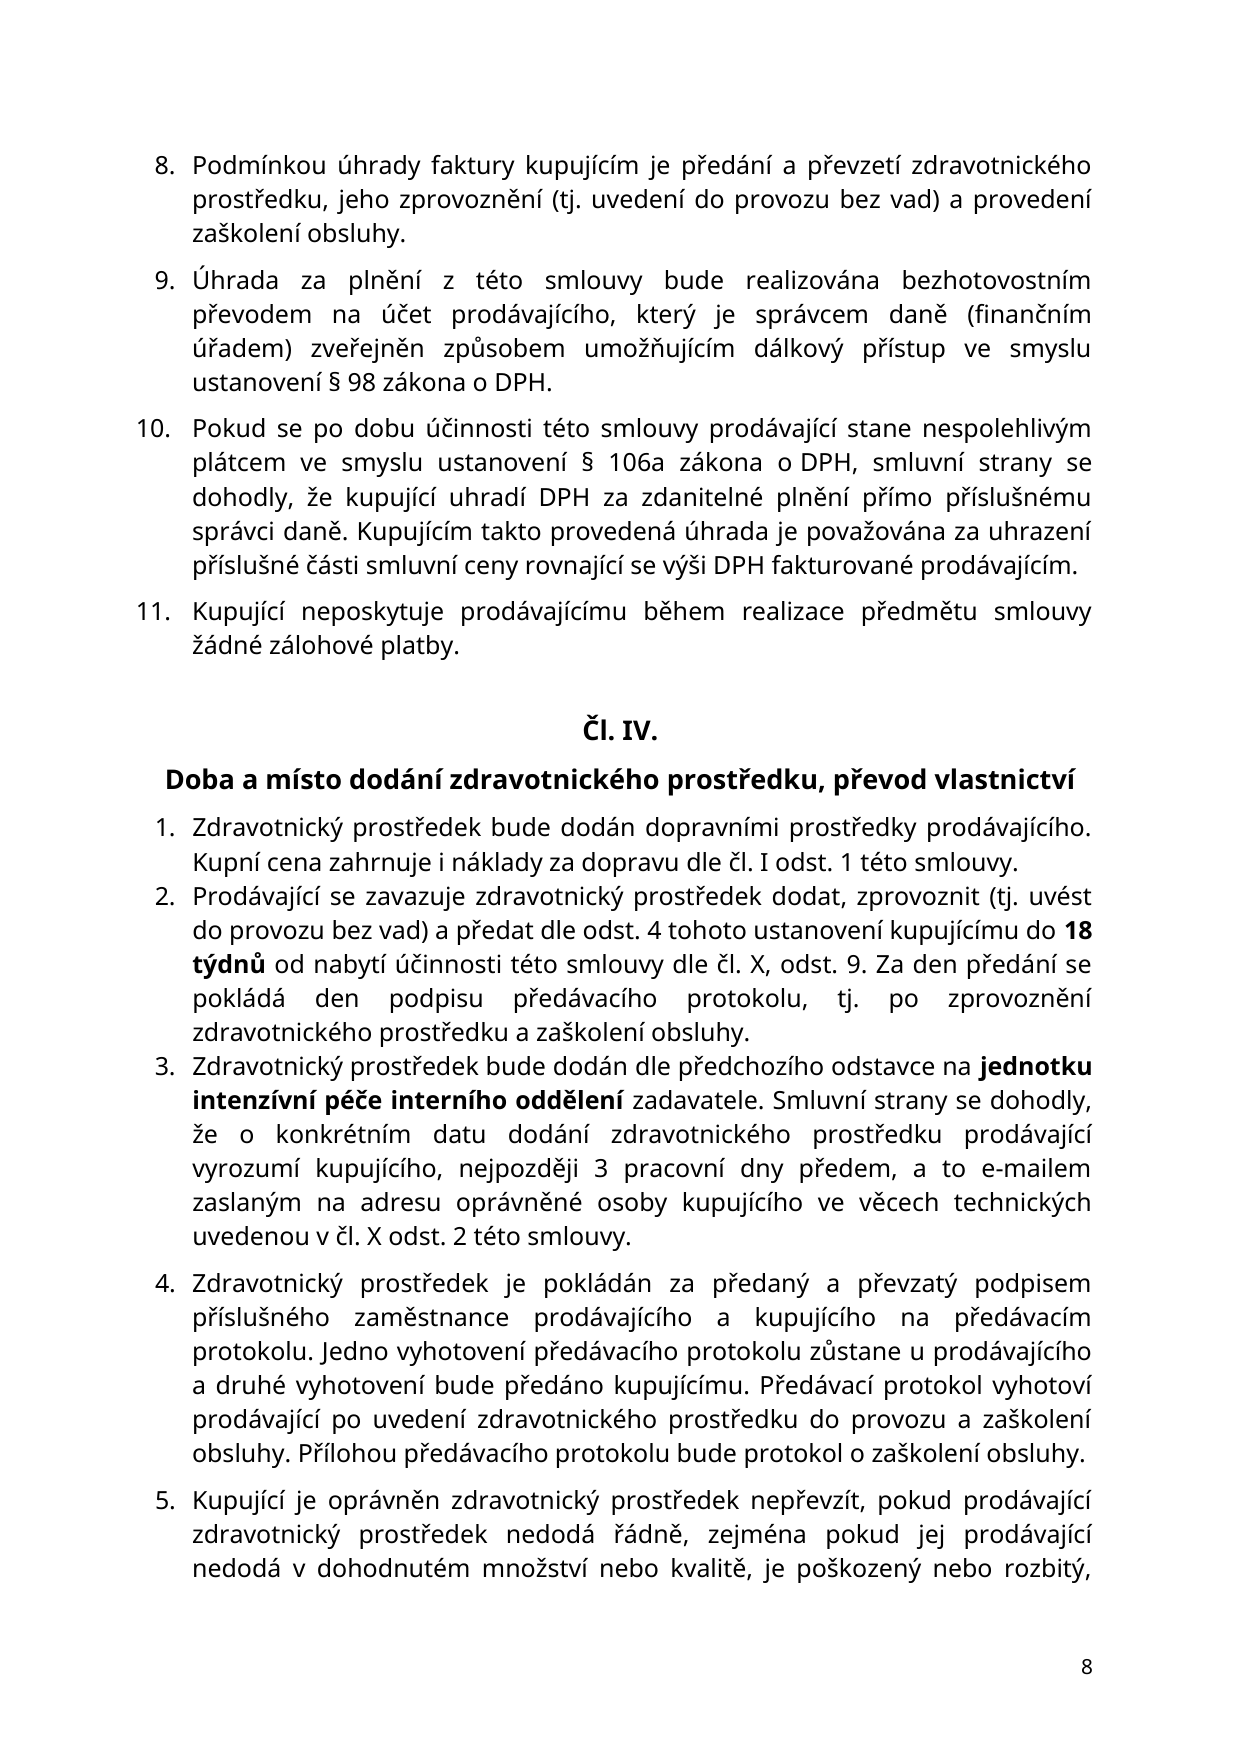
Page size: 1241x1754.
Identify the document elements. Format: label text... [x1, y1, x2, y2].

list Zdravotnický prostředek je pokládán za předaný a převzatý podpisem příslušného zaměstnance prodávajícího a kupujícího na předávacím protokolu. Jedno vyhotovení předávacího protokolu zůstane u prodávajícího a druhé vyhotovení bude předáno kupujícímu. Předávací protokol vyhotoví prodávající po uvedení zdravotnického prostředku do provozu a zaškolení obsluhy. Přílohou předávacího protokolu bude protokol o zaškolení obsluhy. [155, 1265, 1093, 1470]
list Úhrada za plnění z této smlouvy bude realizována bezhotovostním převodem na účet prodávajícího, který je správcem daně (finančním úřadem) zveřejněn způsobem umožňujícím dálkový přístup ve smyslu ustanovení § 98 zákona o DPH. [154, 262, 1093, 398]
text Čl. IV. [148, 711, 1093, 748]
list Podmínkou úhrady faktury kupujícím je předání a převzetí zdravotnického prostředku, jeho zprovoznění (tj. uvedení do provozu bez vad) a provedení zaškolení obsluhy. [154, 148, 1093, 250]
list Pokud se po dobu účinnosti této smlouvy prodávající stane nespolehlivým plátcem ve smyslu ustanovení § 106a zákona o DPH, smluvní strany se dohodly, že kupující uhradí DPH za zdanitelné plnění přímo příslušnému správci daně. Kupujícím takto provedená úhrada je považována za uhrazení příslušné části smluvní ceny rovnající se výši DPH fakturované prodávajícím. [136, 411, 1093, 581]
list Zdravotnický prostředek bude dodán dle předchozího odstavce na jednotku intenzívní péče interního oddělení zadavatele. Smluvní strany se dohodly, že o konkrétním datu dodání zdravotnického prostředku prodávající vyrozumí kupujícího, nejpozději 3 pracovní dny předem, a to e-mailem zaslaným na adresu oprávněné osoby kupujícího ve věcech technických uvedenou v čl. X odst. 2 této smlouvy. [154, 1048, 1093, 1253]
list Kupující neposkytuje prodávajícímu během realizace předmětu smlouvy žádné zálohové platby. [136, 594, 1093, 662]
text Doba a místo dodání zdravotnického prostředku, převod vlastnictví [148, 761, 1093, 798]
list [155, 1482, 1093, 1584]
list Prodávající se zavazuje zdravotnický prostředek dodat, zprovoznit (tj. uvést do provozu bez vad) a předat dle odst. 4 tohoto ustanovení kupujícímu do 18 týdnů od nabytí účinnosti této smlouvy dle čl. X, odst. 9. Za den předání se pokládá den podpisu předávacího protokolu, tj. po zprovoznění zdravotnického prostředku a zaškolení obsluhy. [154, 878, 1093, 1048]
list Zdravotnický prostředek bude dodán dopravními prostředky prodávajícího. Kupní cena zahrnuje i náklady za dopravu dle čl. I odst. 1 této smlouvy. [154, 810, 1093, 878]
